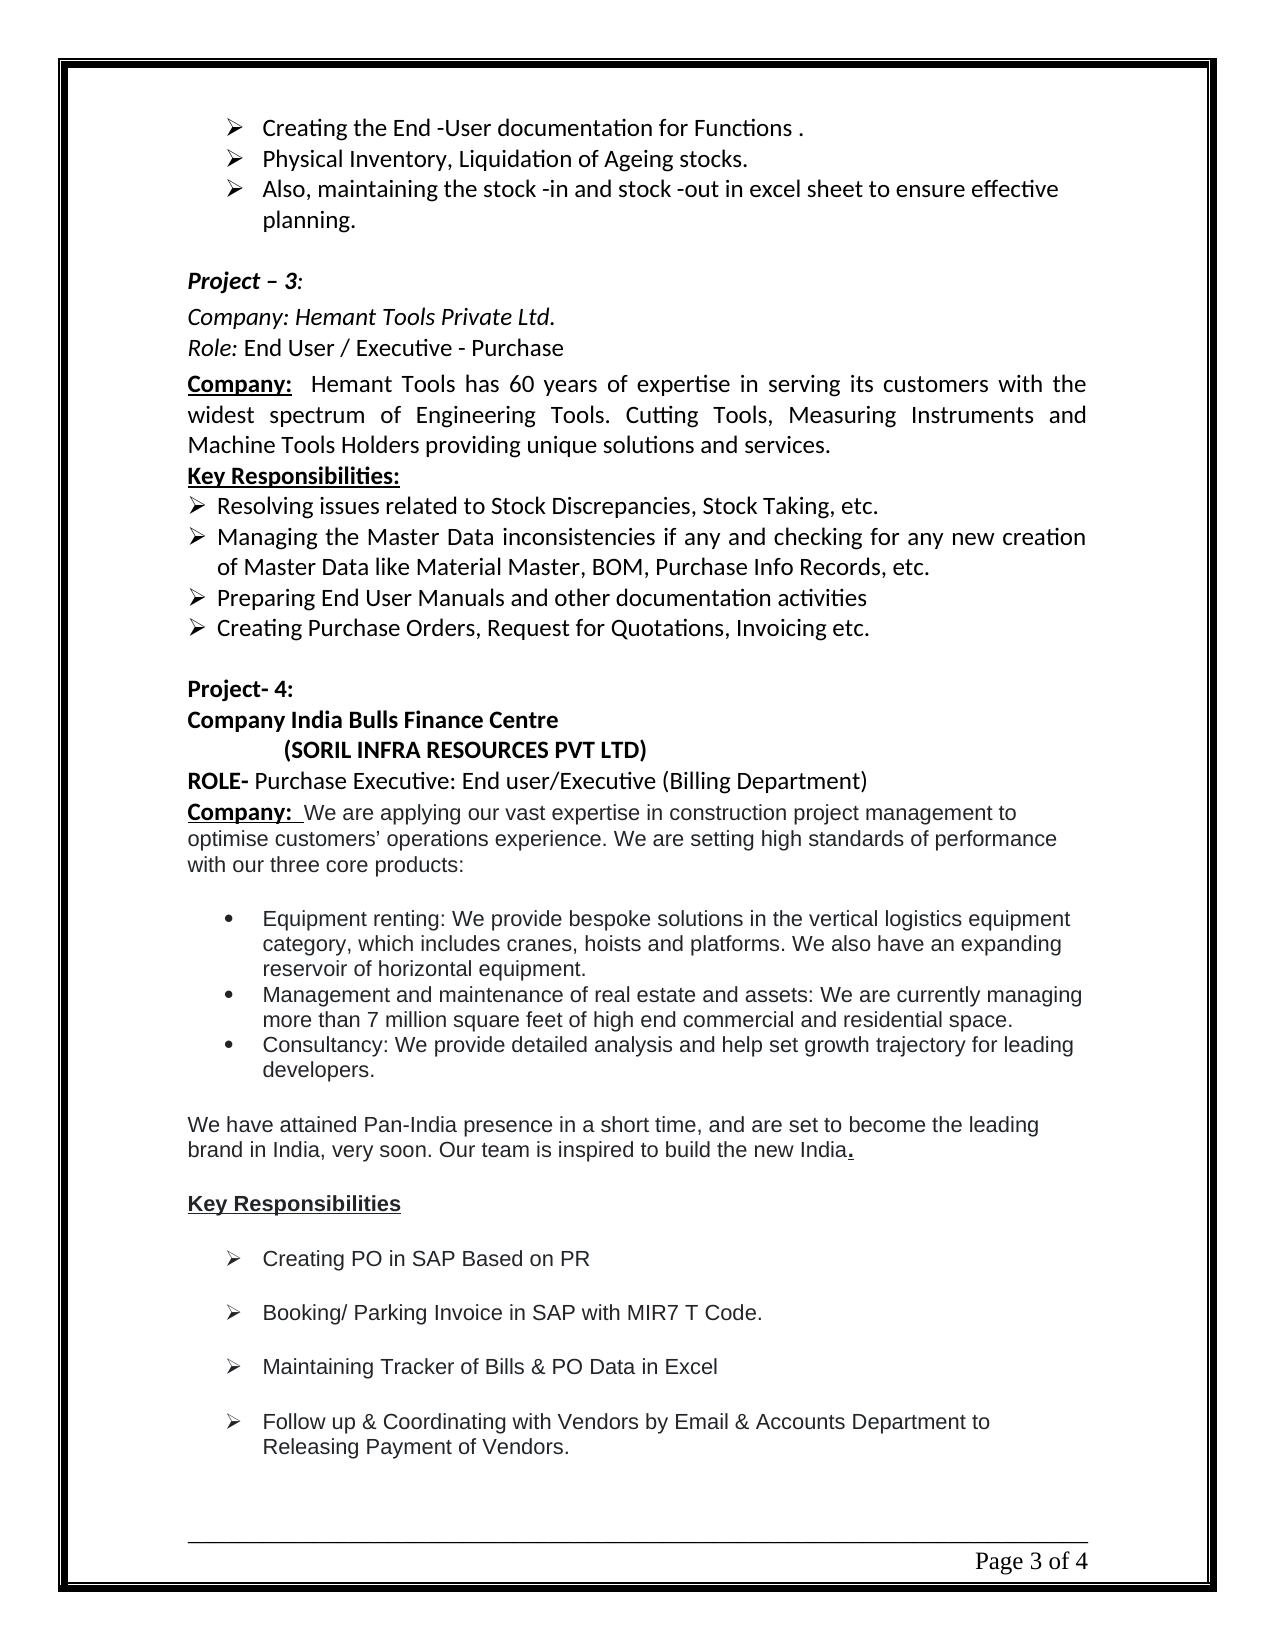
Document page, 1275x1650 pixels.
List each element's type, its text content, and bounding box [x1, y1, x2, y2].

text Company India Bulls Finance Centre [187, 704, 1088, 735]
list Follow up & Coordinating with Vendors by Email & Accounts Department to Releasing Payment of Vendors. [225, 1408, 1088, 1459]
text We have attained Pan-India presence in a short time, and are set to become the leading brand in India, very soon. Our team is inspired to build the new India. [187, 1111, 1088, 1162]
list Also, maintaining the stock -in and stock -out in excel sheet to ensure effective planning. [225, 173, 1088, 234]
list Creating Purchase Orders, Request for Quotations, Invoicing etc. [187, 613, 1088, 643]
list Creating PO in SAP Based on PR [225, 1245, 1088, 1271]
text Project- 4: [187, 674, 1088, 704]
text Key Responsibilities: [187, 460, 1088, 491]
list Consultancy: We provide detailed analysis and help set growth trajectory for leading developers. [225, 1032, 1088, 1082]
list Managing the Master Data inconsistencies if any and checking for any new creation of Master Data like Material Master, BOM, Purchase Info Records, etc. [187, 521, 1088, 582]
list Preparing End User Manuals and other documentation activities [187, 582, 1088, 613]
text ROLE- Purchase Executive: End user/Executive (Billing Department) [187, 765, 1088, 796]
list Equipment renting: We provide bespoke solutions in the vertical logistics equipment category, which includes cranes, hoists and platforms. We also have an expanding reservoir of horizontal equipment. [225, 906, 1088, 981]
text Company: Hemant Tools has 60 years of expertise in serving its customers with the widest spectrum of Engineering Tools. Cutting Tools, Measuring Instruments and Machine Tools Holders providing unique solutions and services. [187, 368, 1088, 460]
text Role: End User / Executive - Purchase [187, 332, 1088, 362]
text Company: We are applying our vast expertise in construction project management to optimise customers’ operations experience. We are setting high standards of performance with our three core products: [187, 796, 1088, 877]
list Resolving issues related to Stock Discrepancies, Stock Taking, etc. [187, 491, 1088, 521]
text Project – 3: [187, 265, 1088, 295]
list Physical Inventory, Liquidation of Ageing stocks. [225, 143, 1088, 173]
list Creating the End -User documentation for Functions . [225, 112, 1088, 143]
list Maintaining Tracker of Bills & PO Data in Excel [225, 1354, 1088, 1379]
text Company: Hemant Tools Private Ltd. [187, 301, 1088, 332]
text (SORIL INFRA RESOURCES PVT LTD) [187, 735, 1088, 765]
list Management and maintenance of real estate and assets: We are currently managing more than 7 million square feet of high end commercial and residential space. [225, 981, 1088, 1032]
list Booking/ Parking Invoice in SAP with MIR7 T Code. [225, 1300, 1088, 1325]
text Key Responsibilities [187, 1191, 1088, 1216]
